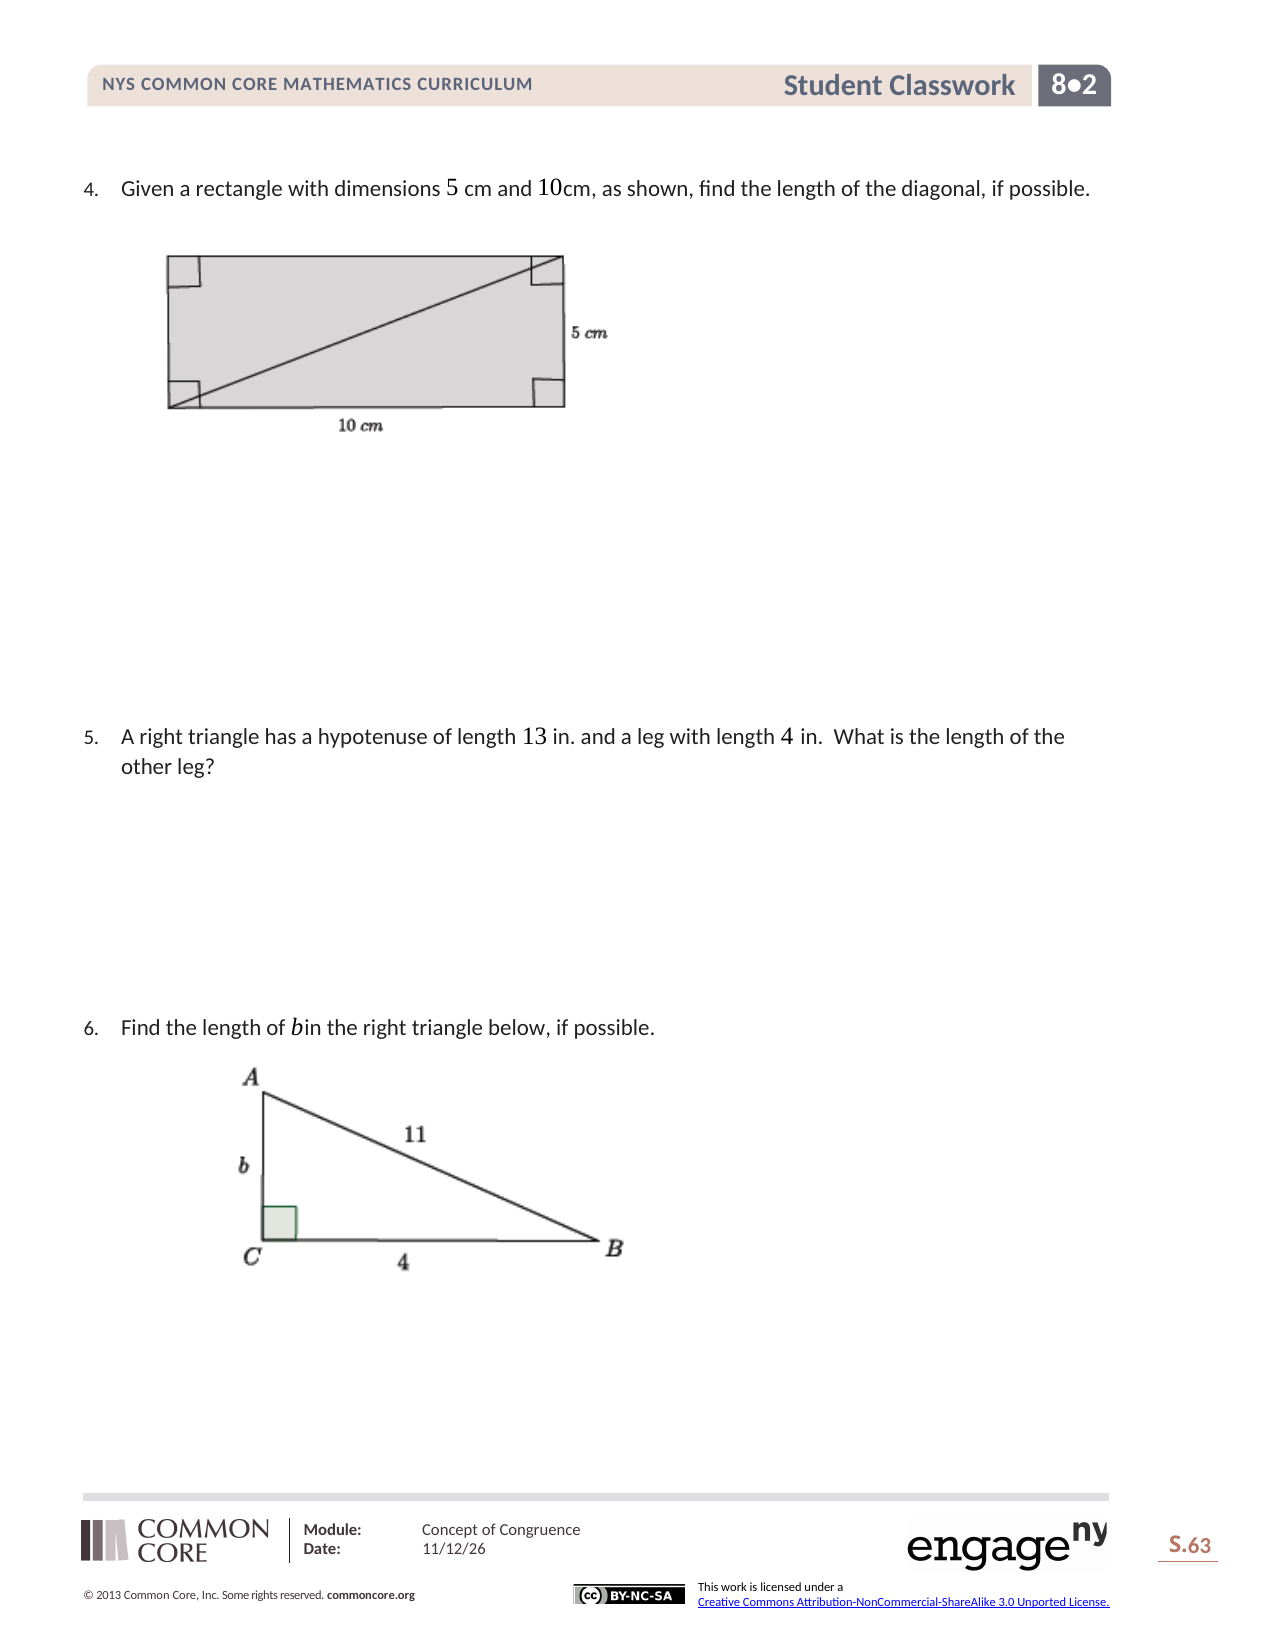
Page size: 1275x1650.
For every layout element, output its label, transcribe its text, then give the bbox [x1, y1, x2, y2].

list Given a rectangle with dimensions cm and cm, as shown, find the length of the diagonal, if possible. [83, 174, 1108, 202]
picture [906, 1518, 1107, 1573]
list A right triangle has a hypotenuse of length in. and a leg with length in. What is the length of the other leg? [83, 722, 1108, 780]
picture [210, 1048, 662, 1315]
picture [572, 1584, 685, 1604]
picture [124, 209, 665, 473]
picture [81, 1517, 269, 1562]
list Find the length of in the right triangle below, if possible. [83, 1013, 1108, 1041]
